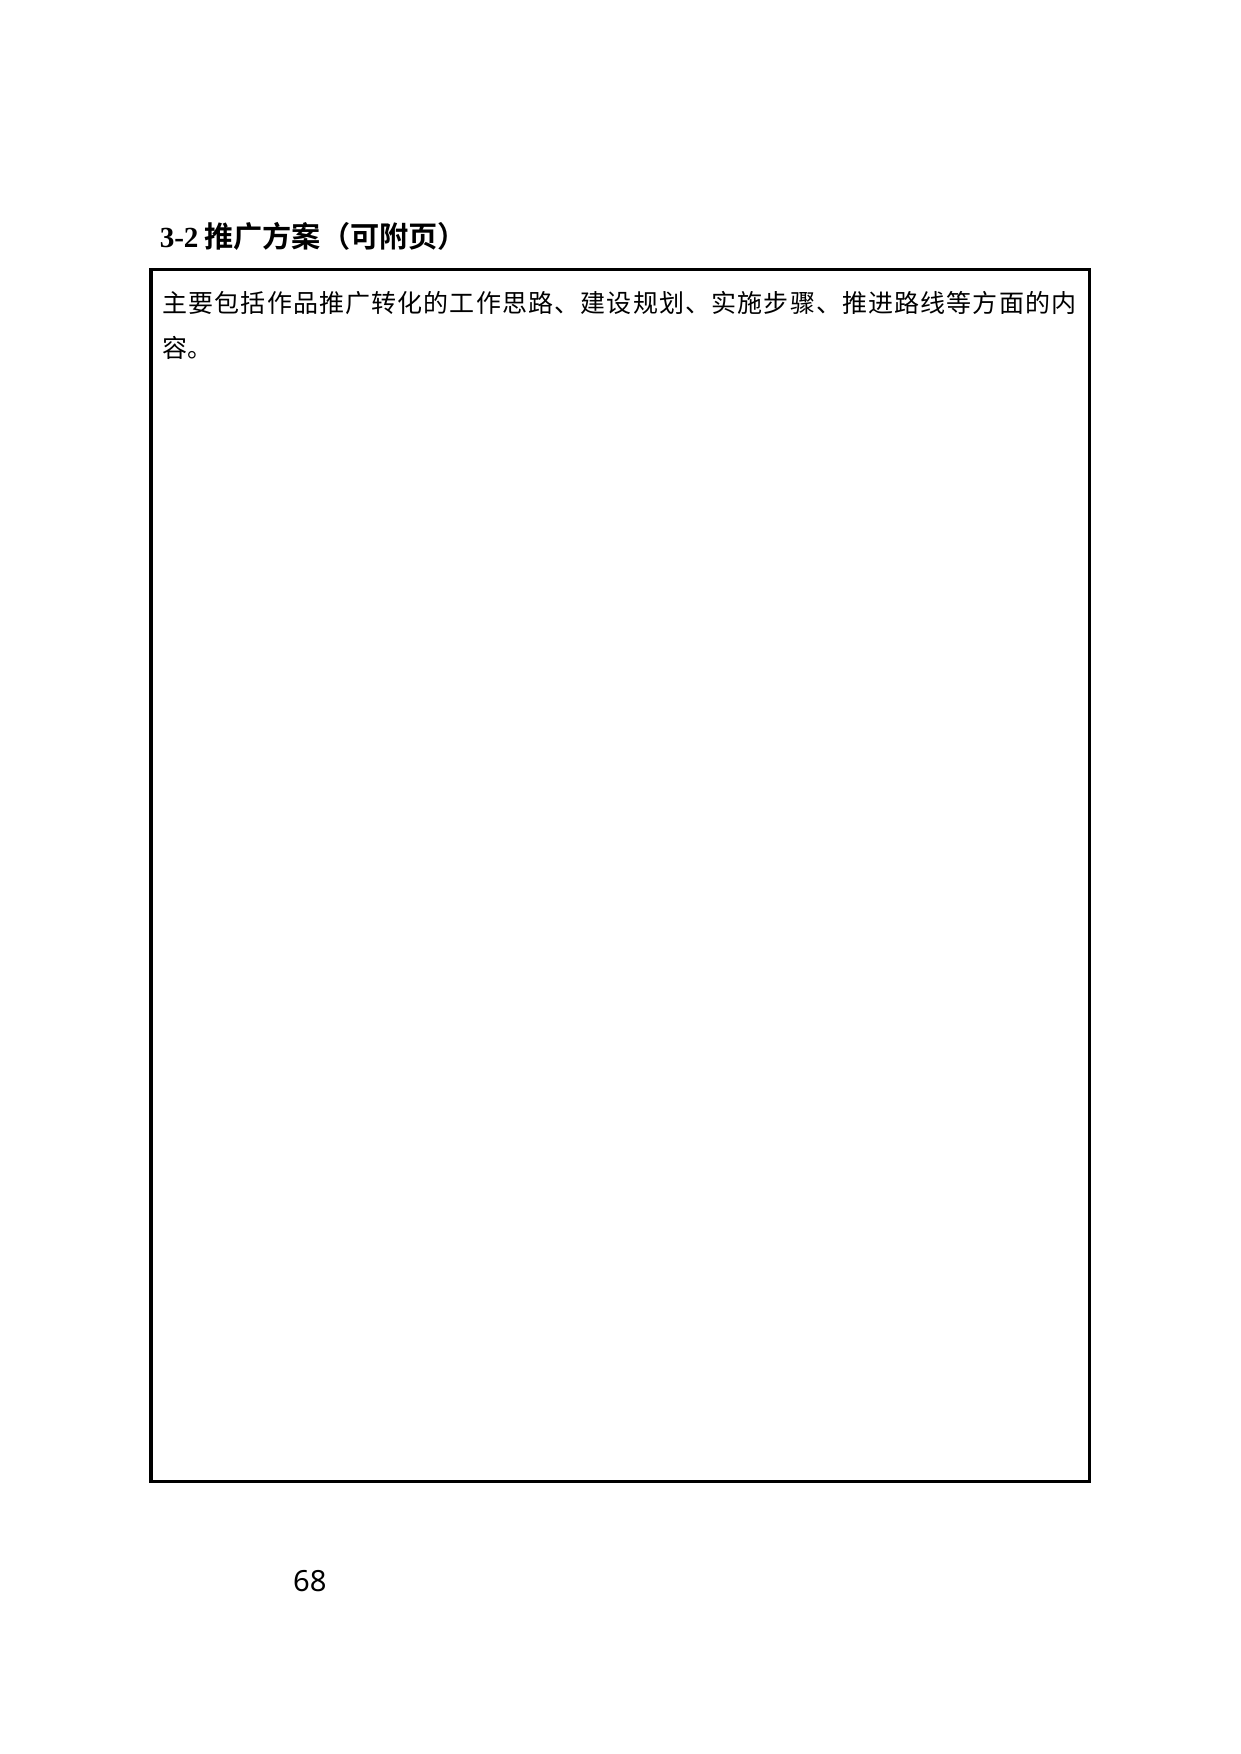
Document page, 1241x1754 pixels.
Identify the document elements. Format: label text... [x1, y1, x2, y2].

text 3-2推广方案（可附页） [159, 202, 1081, 268]
table_header 主要包括作品推广转化的工作思路、建设规划、实施步骤、推进路线等方面的内容。 [153, 271, 1088, 1480]
